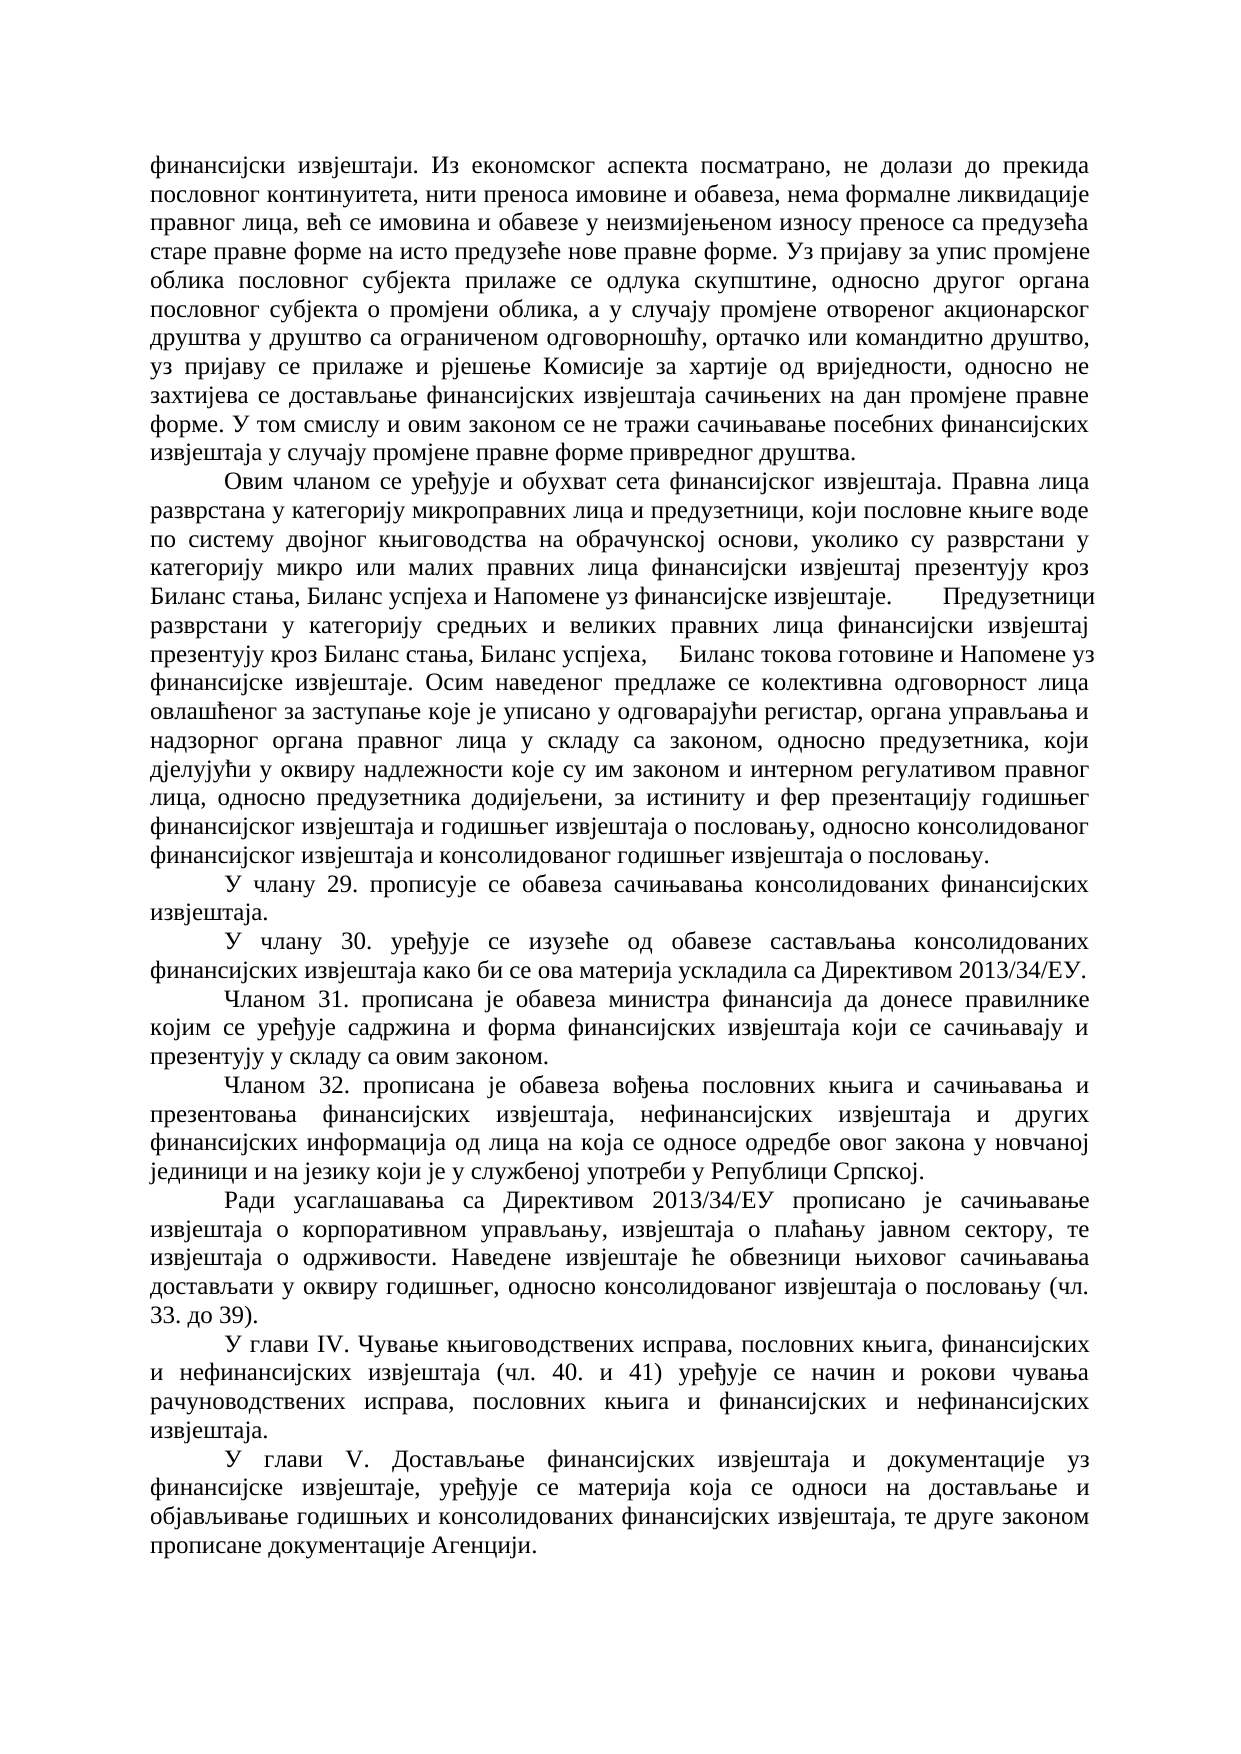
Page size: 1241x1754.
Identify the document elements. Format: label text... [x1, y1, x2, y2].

text У глави IV. Чување књиговодствених исправа, пословних књига, финансијских и нефинансијских извјештаја (чл. 40. и 41) уређује се начин и рокови чувања рачуноводствених исправа, пословних књига и финансијских и нефинансијских извјештаја. [150, 1329, 1090, 1444]
text У глави V. Достављање финансијских извјештаја и документације уз финансијске извјештаје, уређује се материја која се односи на достављање и објављивање годишњих и консолидованих финансијских извјештаја, те друге законом прописане документације Агенцији. [150, 1444, 1090, 1559]
text У члану 29. прописује се обавеза сачињавања консолидованих финансијских извјештаја. [150, 869, 1090, 926]
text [150, 150, 1090, 466]
text Овим чланом се уређује и обухват сета финансијског извјештаја. Правна лица разврстана у категорију микроправних лица и предузетници, који пословне књиге воде по систему двојног књиговодства на обрачунској основи, уколико су разврстани у категорију микро или малих правних лица финансијски извјештај презентују кроз Биланс стања, Биланс успјеха и Напомене уз финансијске извјештаје. Предузетници разврстани у категорију средњих и великих правних лица финансијски извјештај презентују кроз Биланс стања, Биланс успјеха, Биланс токова готовине и Напомене уз финансијске извјештаје. Осим наведеног предлаже се колективна одговорност лица овлашћеног за заступање које је уписано у одговарајући регистар, органа управљања и надзорног органа правног лица у складу са законом, односно предузетника, који дјелујући у оквиру надлежности које су им законом и интерном регулативом правног лица, односно предузетника додијељени, за истиниту и фер презентацију годишњег финансијског извјештаја и годишњег извјештаја о пословању, односно консолидованог финансијског извјештаја и консолидованог годишњег извјештаја о пословању. [150, 466, 1090, 869]
text Чланом 32. прописана је обавеза вођења пословних књига и сачињавања и презентовања финансијских извјештаја, нефинансијских извјештаја и других финансијских информација од лица на која се односе одредбе овог закона у новчаној јединици и на језику који је у службеној употреби у Републици Српској. [150, 1070, 1090, 1185]
text У члану 30. уређује се изузеће од обавезе састављања консолидованих финансијских извјештаја како би се ова материја ускладила са Директивом 2013/34/ЕУ. [150, 926, 1090, 984]
text Ради усаглашавања са Директивом 2013/34/ЕУ прописано је сачињавање извјештаја о корпоративном управљању, извјештаја о плаћању јавном сектору, те извјештаја о одрживости. Наведене извјештаје ће обвезници њиховог сачињавања достављати у оквиру годишњег, односно консолидованог извјештаја о пословању (чл. 33. до 39). [150, 1185, 1090, 1329]
text Чланом 31. прописана је обавеза министра финансија да донесе правилнике којим се уређује садржина и форма финансијских извјештаја који се сачињавају и презентују у складу са овим законом. [150, 984, 1090, 1070]
